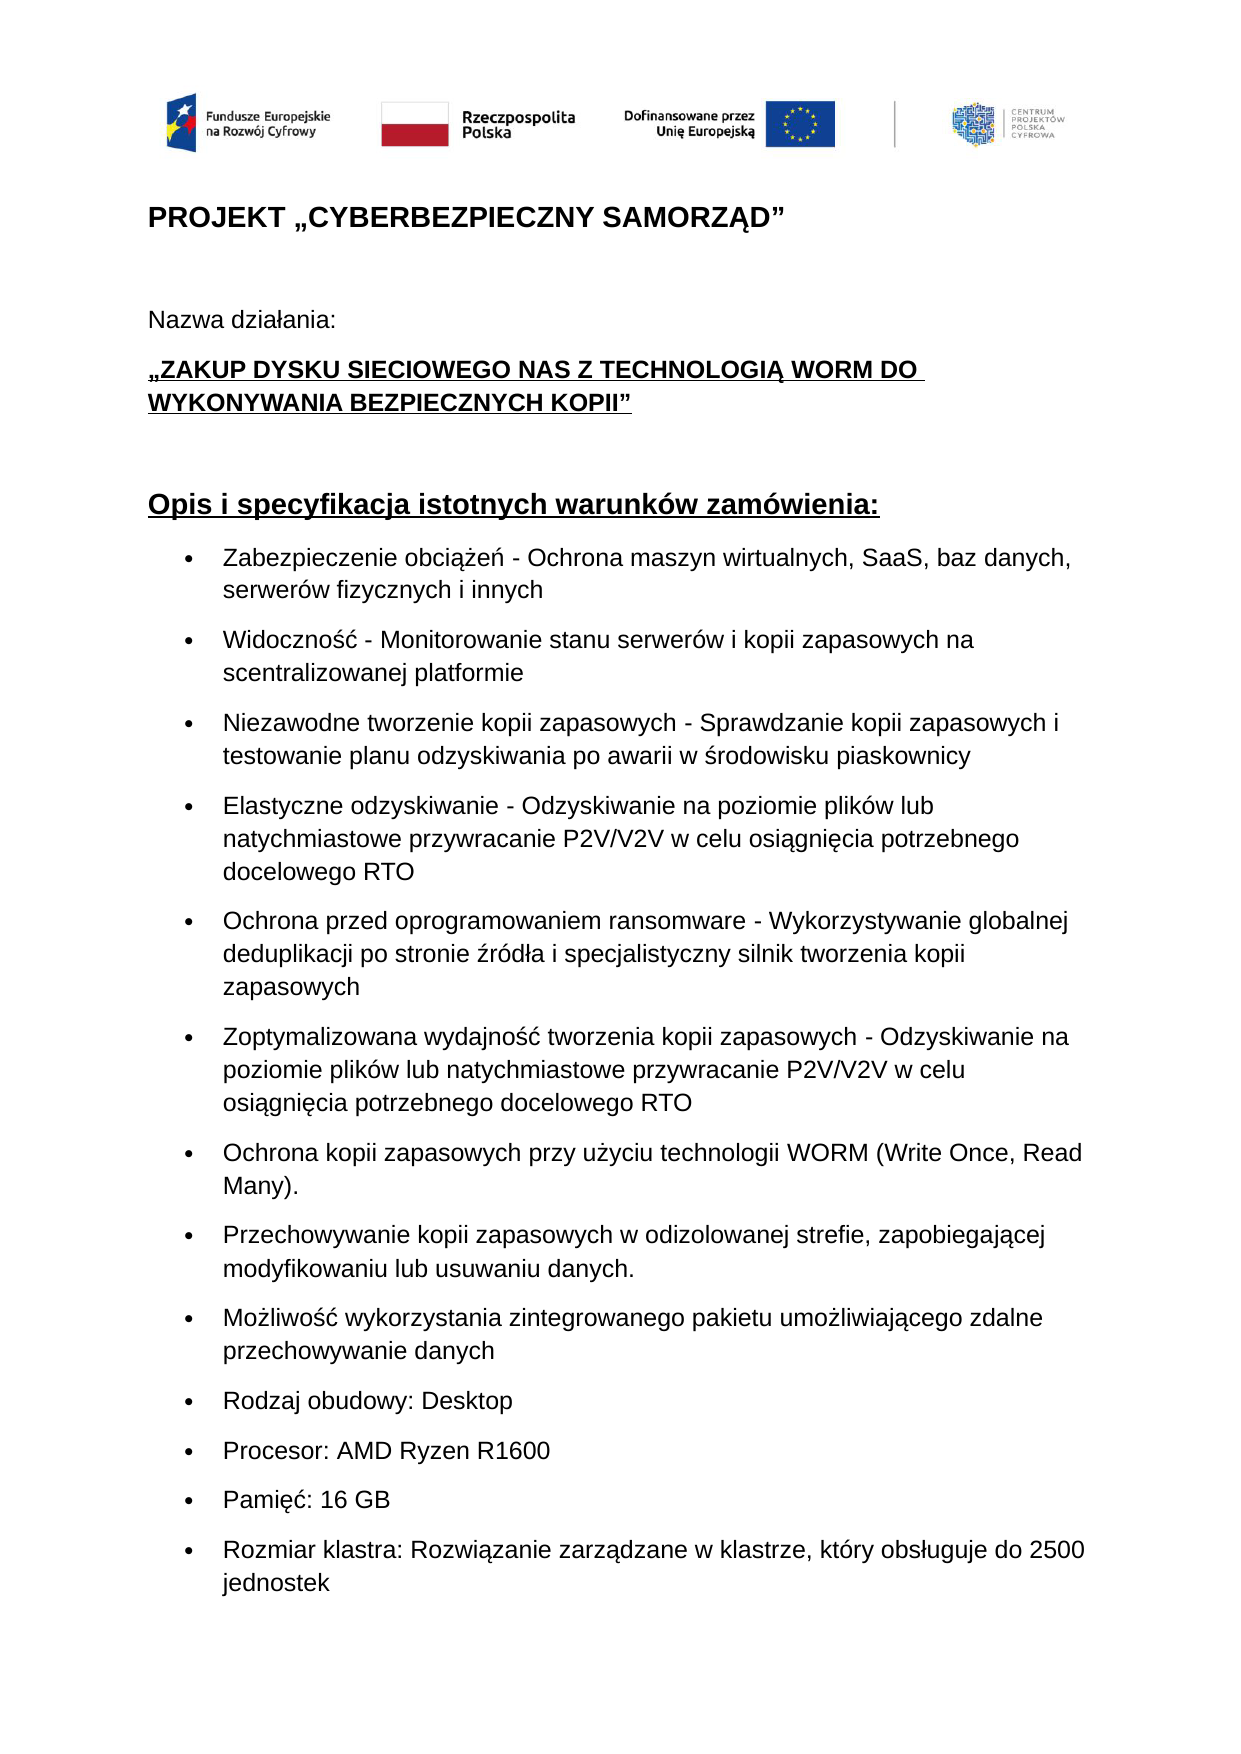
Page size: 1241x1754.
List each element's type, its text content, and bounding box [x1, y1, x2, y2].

text Opis i specyfikacja istotnych warunków zamówienia: [148, 487, 1093, 521]
list Niezawodne tworzenie kopii zapasowych - Sprawdzanie kopii zapasowych i testowanie planu odzyskiwania po awarii w środowisku piaskownicy [185, 708, 1093, 770]
list Widoczność - Monitorowanie stanu serwerów i kopii zapasowych na scentralizowanej platformie [185, 625, 1093, 687]
list Rodzaj obudowy: Desktop [185, 1386, 1093, 1415]
list Ochrona przed oprogramowaniem ransomware - Wykorzystywanie globalnej deduplikacji po stronie źródła i specjalistyczny silnik tworzenia kopii zapasowych [185, 906, 1093, 1001]
text PROJEKT „CYBERBEZPIECZNY SAMORZĄD” [148, 200, 1093, 234]
list Zabezpieczenie obciążeń - Ochrona maszyn wirtualnych, SaaS, baz danych, serwerów fizycznych i innych [185, 542, 1093, 604]
list Pamięć: 16 GB [185, 1485, 1093, 1514]
list Ochrona kopii zapasowych przy użyciu technologii WORM (Write Once, Read Many). [185, 1138, 1093, 1199]
list Zoptymalizowana wydajność tworzenia kopii zapasowych - Odzyskiwanie na poziomie plików lub natychmiastowe przywracanie P2V/V2V w celu osiągnięcia potrzebnego docelowego RTO [185, 1022, 1093, 1117]
text „ZAKUP DYSKU SIECIOWEGO NAS Z TECHNOLOGIĄ WORM DO WYKONYWANIA BEZPIECZNYCH KOPII” [148, 355, 1093, 417]
list Elastyczne odzyskiwanie - Odzyskiwanie na poziomie plików lub natychmiastowe przywracanie P2V/V2V w celu osiągnięcia potrzebnego docelowego RTO [185, 791, 1093, 885]
list Rozmiar klastra: Rozwiązanie zarządzane w klastrze, który obsługuje do 2500 jednostek [185, 1535, 1093, 1597]
text Nazwa działania: [148, 305, 1093, 334]
list Możliwość wykorzystania zintegrowanego pakietu umożliwiającego zdalne przechowywanie danych [185, 1303, 1093, 1365]
list Przechowywanie kopii zapasowych w odizolowanej strefie, zapobiegającej modyfikowaniu lub usuwaniu danych. [185, 1221, 1093, 1282]
list Procesor: AMD Ryzen R1600 [185, 1436, 1093, 1464]
